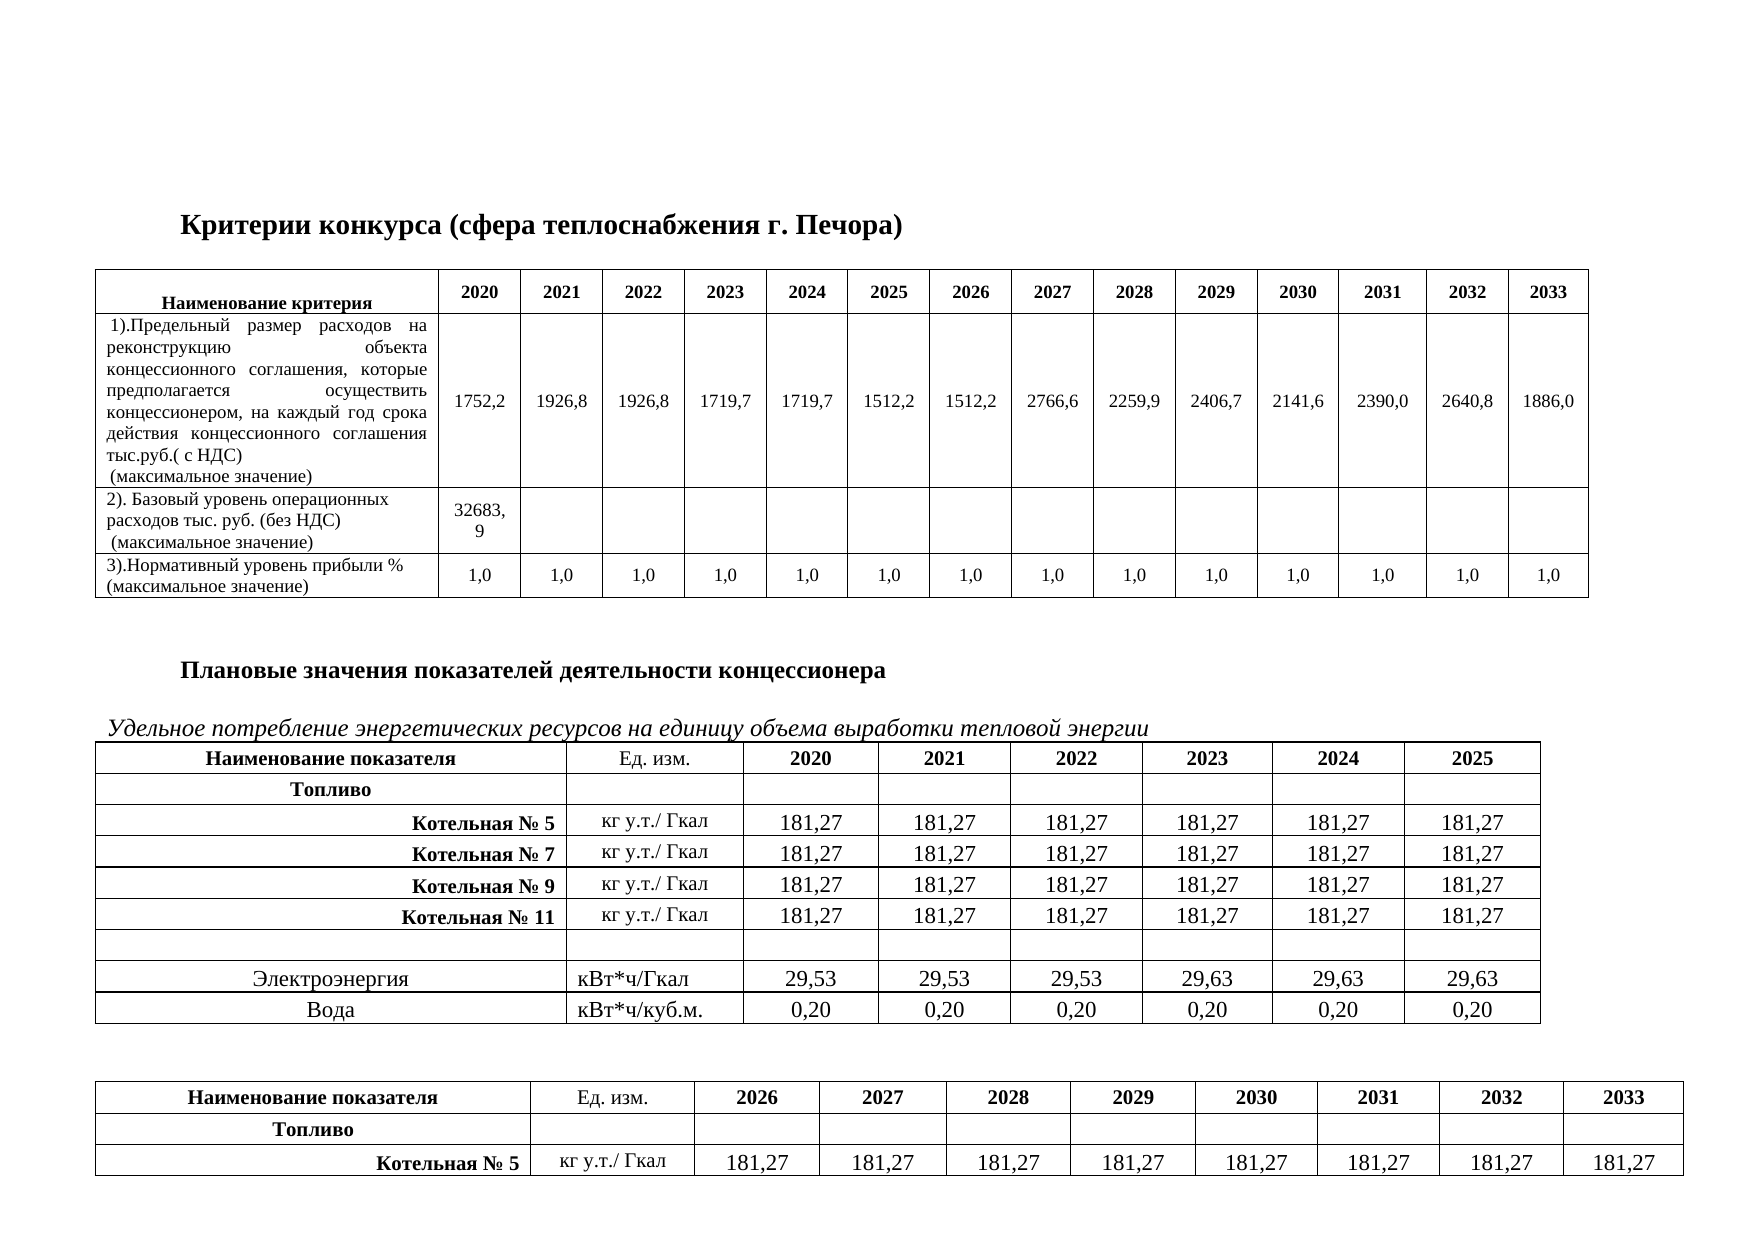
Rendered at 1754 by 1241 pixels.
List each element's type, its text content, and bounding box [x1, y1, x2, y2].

table_cell 181,27 [1143, 899, 1272, 929]
table_cell [1012, 488, 1093, 552]
table_header 2032 [1440, 1082, 1563, 1112]
table_cell 0,20 [1273, 993, 1404, 1023]
table_cell 181,27 [1405, 899, 1540, 929]
table_cell [879, 774, 1010, 804]
table_cell 181,27 [879, 899, 1010, 929]
table_cell [1440, 1114, 1563, 1144]
table_header 2021 [521, 270, 602, 313]
table_cell [1318, 1114, 1439, 1144]
table_cell 1,0 [521, 554, 602, 597]
table_cell 181,27 [1071, 1145, 1195, 1175]
table_header 2033 [1509, 270, 1588, 313]
table_cell 1,0 [439, 554, 520, 597]
table_cell 181,27 [1405, 836, 1540, 866]
text Удельное потребление энергетических ресурсов на единицу объема выработки тепловой энергии [106, 713, 1695, 741]
table_cell Котельная № 5 [96, 805, 566, 835]
table_header 2033 [1564, 1082, 1683, 1112]
table_cell [1143, 774, 1272, 804]
table_cell [930, 488, 1011, 552]
table_cell 0,20 [744, 993, 878, 1023]
table_cell [603, 488, 684, 552]
table_cell 29,63 [1273, 961, 1404, 991]
table_cell [744, 774, 878, 804]
table_cell 181,27 [744, 899, 878, 929]
table_cell Топливо [96, 1114, 530, 1144]
table_cell [567, 930, 743, 960]
table_cell [1196, 1114, 1317, 1144]
table_cell Котельная № 9 [96, 868, 566, 898]
table_cell 181,27 [1011, 899, 1142, 929]
table_cell 0,20 [879, 993, 1010, 1023]
table_cell [1273, 930, 1404, 960]
table_cell 181,27 [1143, 868, 1272, 898]
table_cell 1,0 [1339, 554, 1426, 597]
table_cell 181,27 [1405, 868, 1540, 898]
table_cell 181,27 [820, 1145, 946, 1175]
table_header 2029 [1071, 1082, 1195, 1112]
table_cell Котельная № 7 [96, 836, 566, 866]
table_cell 0,20 [1011, 993, 1142, 1023]
table_cell [744, 930, 878, 960]
table_header 2031 [1339, 270, 1426, 313]
table_header 2027 [1012, 270, 1093, 313]
table_cell 2259,9 [1094, 314, 1175, 487]
table_cell [1339, 488, 1426, 552]
table_cell 181,27 [879, 805, 1010, 835]
table_header 2024 [1273, 743, 1404, 773]
table_cell 2141,6 [1258, 314, 1338, 487]
table_cell 1,0 [1176, 554, 1257, 597]
table_cell [820, 1114, 946, 1144]
table_cell 181,27 [744, 836, 878, 866]
table_cell 181,27 [1273, 805, 1404, 835]
table_header 2029 [1176, 270, 1257, 313]
table_cell Котельная № 11 [96, 899, 566, 929]
table_header 2024 [767, 270, 847, 313]
table_cell [1564, 1114, 1683, 1144]
table_cell 1,0 [767, 554, 847, 597]
table_cell 0,20 [1143, 993, 1272, 1023]
table_cell Котельная № 5 [96, 1145, 530, 1175]
table_cell 29,53 [1011, 961, 1142, 991]
table_cell 1,0 [1012, 554, 1093, 597]
table_cell кг у.т./ Гкал [567, 805, 743, 835]
table_cell 181,27 [695, 1145, 819, 1175]
table_cell [1143, 930, 1272, 960]
table_header 2022 [1011, 743, 1142, 773]
table_cell 181,27 [1440, 1145, 1563, 1175]
table_header 2020 [439, 270, 520, 313]
table_cell 2640,8 [1427, 314, 1508, 487]
table_header 2031 [1318, 1082, 1439, 1112]
table_header 2020 [744, 743, 878, 773]
table_header 2030 [1196, 1082, 1317, 1112]
table_cell 29,53 [879, 961, 1010, 991]
table_cell 1,0 [848, 554, 929, 597]
table_cell 1719,7 [685, 314, 766, 487]
table_cell [96, 930, 566, 960]
table_header 2025 [1405, 743, 1540, 773]
table_cell [1011, 930, 1142, 960]
table_cell 1719,7 [767, 314, 847, 487]
table_cell 1926,8 [521, 314, 602, 487]
table_cell 1752,2 [439, 314, 520, 487]
table_cell Топливо [96, 774, 566, 804]
table_header Ед. изм. [531, 1082, 694, 1112]
table_cell 181,27 [1011, 805, 1142, 835]
table_header Ед. изм. [567, 743, 743, 773]
table_cell 181,27 [1196, 1145, 1317, 1175]
table_cell 1,0 [603, 554, 684, 597]
table_cell 181,27 [1273, 868, 1404, 898]
table_header 2021 [879, 743, 1010, 773]
table_header 2026 [695, 1082, 819, 1112]
table_cell 181,27 [1143, 836, 1272, 866]
text Критерии конкурса (сфера теплоснабжения г. Печора) [106, 207, 1695, 240]
table_header 2030 [1258, 270, 1338, 313]
table_cell [521, 488, 602, 552]
table_cell 2). Базовый уровень операционных расходов тыс. руб. (без НДС) (максимальное значение) [96, 488, 438, 552]
table_cell Вода [96, 993, 566, 1023]
table_cell [1405, 774, 1540, 804]
table_cell кВт*ч/куб.м. [567, 993, 743, 1023]
table_cell 3).Нормативный уровень прибыли % (максимальное значение) [96, 554, 438, 597]
table_cell 181,27 [1273, 836, 1404, 866]
table_cell кг у.т./ Гкал [567, 836, 743, 866]
table_header 2025 [848, 270, 929, 313]
table_cell 1,0 [1258, 554, 1338, 597]
table_header Наименование показателя [96, 1082, 530, 1112]
table_cell Электроэнергия [96, 961, 566, 991]
table_cell 1,0 [1094, 554, 1175, 597]
table_cell [848, 488, 929, 552]
table_cell 29,63 [1143, 961, 1272, 991]
table_cell [1427, 488, 1508, 552]
table_cell 181,27 [1273, 899, 1404, 929]
table_header Наименование критерия [96, 270, 438, 313]
table_cell 1).Предельный размер расходов на реконструкцию объекта концессионного соглашения, которые предполагается осуществить концессионером, на каждый год срока действия концессионного соглашения тыс.руб.( с НДС) (максимальное значение) [96, 314, 438, 487]
table_cell 181,27 [744, 868, 878, 898]
table_cell [1258, 488, 1338, 552]
table_cell [685, 488, 766, 552]
table_cell кг у.т./ Гкал [531, 1145, 694, 1175]
table_cell 181,27 [879, 868, 1010, 898]
table_cell 2390,0 [1339, 314, 1426, 487]
table_cell [947, 1114, 1070, 1144]
table_cell [1273, 774, 1404, 804]
table_header 2027 [820, 1082, 946, 1112]
text Плановые значения показателей деятельности концессионера [106, 655, 1695, 684]
table_header 2032 [1427, 270, 1508, 313]
table_cell 1512,2 [848, 314, 929, 487]
table_cell 1926,8 [603, 314, 684, 487]
table_cell 1,0 [1427, 554, 1508, 597]
table_header 2023 [685, 270, 766, 313]
table_cell 181,27 [879, 836, 1010, 866]
table_cell [567, 774, 743, 804]
table_cell 1,0 [930, 554, 1011, 597]
table_cell 29,53 [744, 961, 878, 991]
table_cell 181,27 [1318, 1145, 1439, 1175]
table_cell 181,27 [1011, 836, 1142, 866]
table_cell [1071, 1114, 1195, 1144]
table_cell [531, 1114, 694, 1144]
table_cell [1405, 930, 1540, 960]
table_cell [1509, 488, 1588, 552]
table_header 2028 [1094, 270, 1175, 313]
table_cell кг у.т./ Гкал [567, 868, 743, 898]
table_header 2026 [930, 270, 1011, 313]
table_cell [879, 930, 1010, 960]
table_header 2023 [1143, 743, 1272, 773]
table_cell 1,0 [1509, 554, 1588, 597]
table_cell 1512,2 [930, 314, 1011, 487]
table_cell 181,27 [1011, 868, 1142, 898]
table_cell [695, 1114, 819, 1144]
table_cell кВт*ч/Гкал [567, 961, 743, 991]
table_cell 29,63 [1405, 961, 1540, 991]
table_cell 181,27 [1564, 1145, 1683, 1175]
table_cell 2406,7 [1176, 314, 1257, 487]
table_cell 2766,6 [1012, 314, 1093, 487]
table_cell [1011, 774, 1142, 804]
table_cell кг у.т./ Гкал [567, 899, 743, 929]
table_cell 32683,9 [439, 488, 520, 552]
table_cell [1176, 488, 1257, 552]
table_cell 181,27 [744, 805, 878, 835]
table_cell 0,20 [1405, 993, 1540, 1023]
table_cell [1094, 488, 1175, 552]
table_cell [767, 488, 847, 552]
table_cell 181,27 [947, 1145, 1070, 1175]
table_header 2028 [947, 1082, 1070, 1112]
table_cell 181,27 [1143, 805, 1272, 835]
table_header 2022 [603, 270, 684, 313]
table_cell 181,27 [1405, 805, 1540, 835]
table_cell 1,0 [685, 554, 766, 597]
table_cell 1886,0 [1509, 314, 1588, 487]
table_header Наименование показателя [96, 743, 566, 773]
